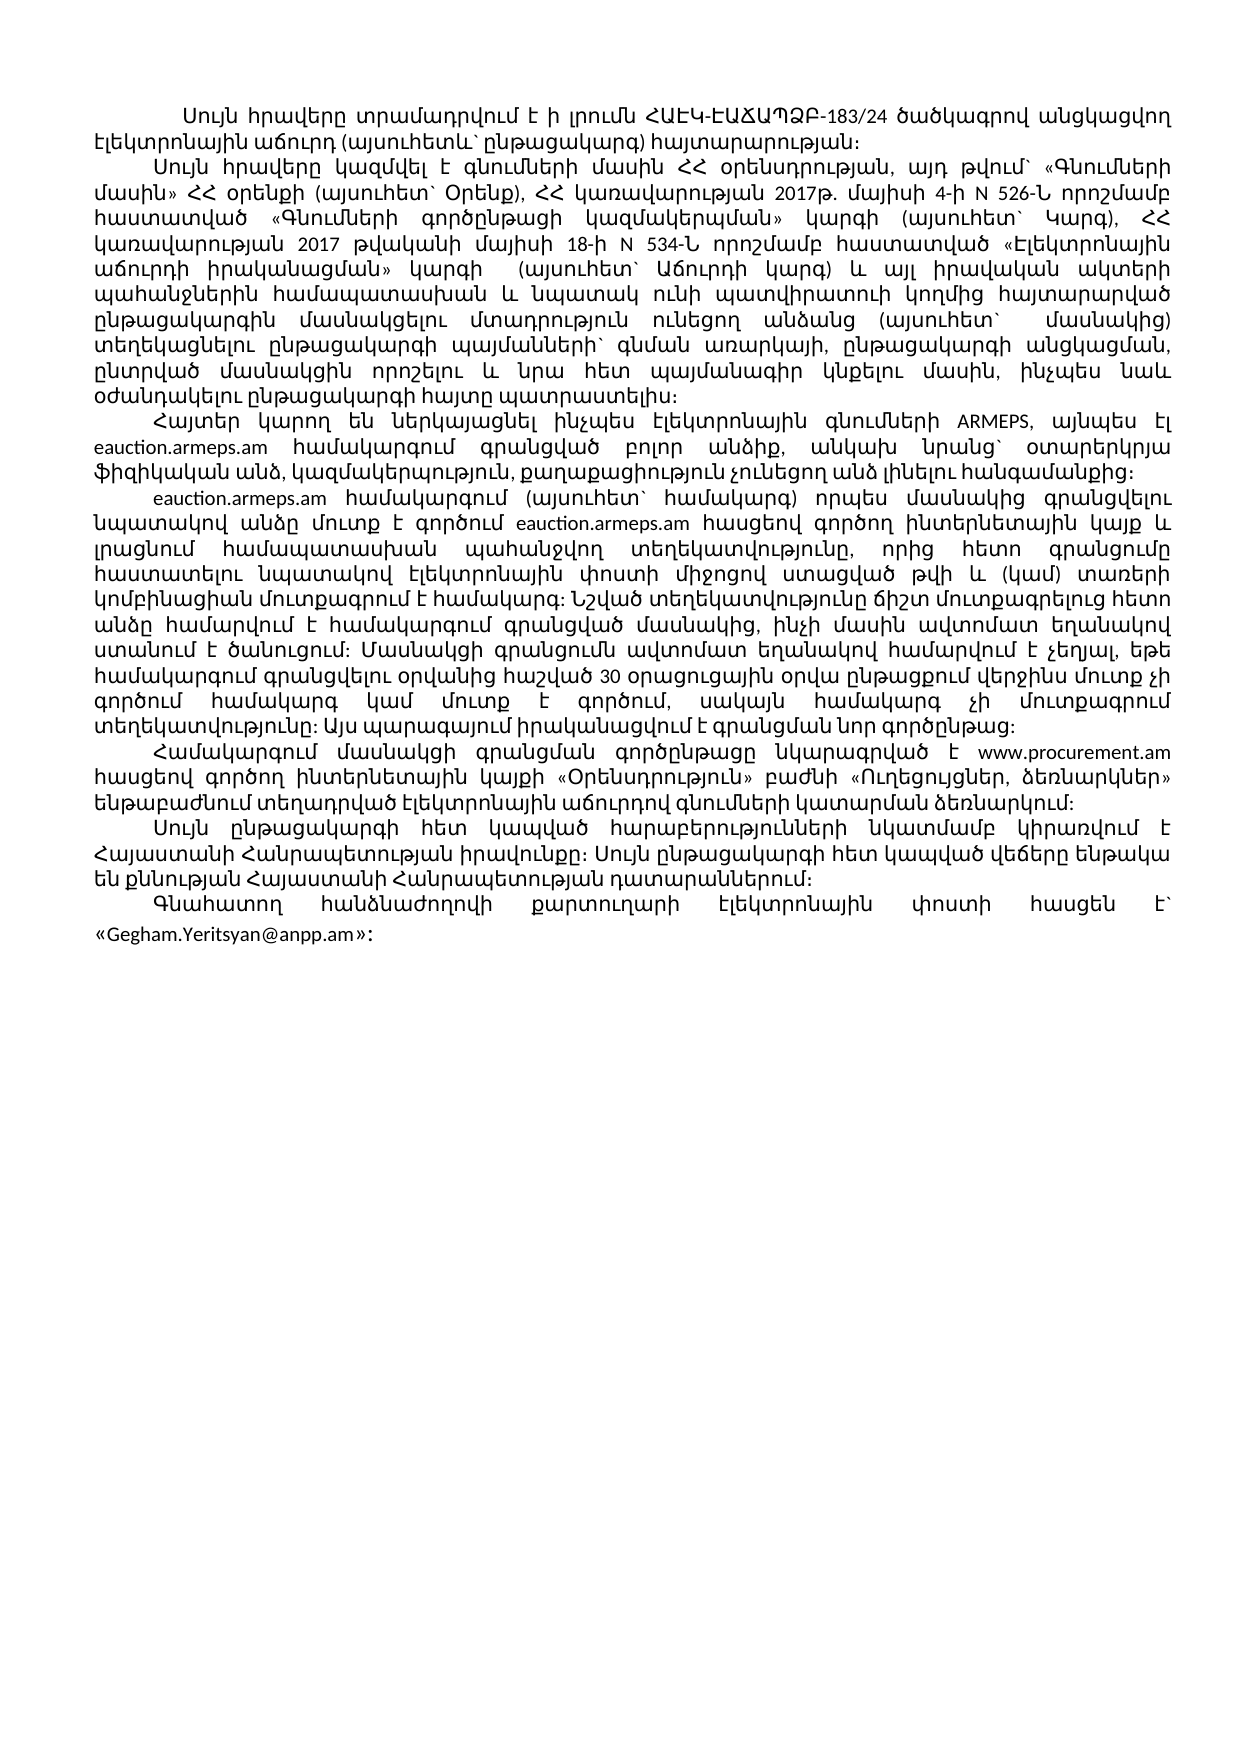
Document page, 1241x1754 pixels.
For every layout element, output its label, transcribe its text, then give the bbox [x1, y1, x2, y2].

text Սույն հրավերը տրամադրվում է ի լրումն ՀԱԷԿ-ԷԱՃԱՊՁԲ-183/24 ծածկագրով անցկացվող էլեկտրոնային աճուրդ (այսուհետև` ընթացակարգ) հայտարարության։ [94, 104, 1171, 154]
text Համակարգում մասնակցի գրանցման գործընթացը նկարագրված է www.procurement.am հասցեով գործող ինտերնետային կայքի «Օրենսդրություն» բաժնի «Ուղեցույցներ, ձեռնարկներ» ենթաբաժնում տեղադրված էլեկտրոնային աճուրդով գնումների կատարման ձեռնարկում: [94, 739, 1171, 815]
text Հայտեր կարող են ներկայացնել ինչպես էլեկտրոնային գնումների ARMEPS, այնպես էլ eauction.armeps.am համակարգում գրանցված բոլոր անձիք, անկախ նրանց` օտարերկրյա ֆիզիկական անձ, կազմակերպություն, քաղաքացիություն չունեցող անձ լինելու հանգամանքից։ [94, 409, 1171, 485]
text Սույն ընթացակարգի հետ կապված հարաբերությունների նկատմամբ կիրառվում է Հայաստանի Հանրապետության իրավունքը։ Սույն ընթացակարգի հետ կապված վեճերը ենթակա են քննության Հայաստանի Հանրապետության դատարաններում։ [94, 815, 1171, 892]
text Գնահատող հանձնաժողովի քարտուղարի էլեկտրոնային փոստի հասցեն է` «Gegham.Yeritsyan@anpp.am»: [94, 892, 1171, 948]
text Սույն հրավերը կազմվել է գնումների մասին ՀՀ օրենսդրության, այդ թվում` «Գնումների մասին» ՀՀ օրենքի (այսուհետ` Օրենք), ՀՀ կառավարության 2017թ. մայիսի 4-ի N 526-Ն որոշմամբ հաստատված «Գնումների գործընթացի կազմակերպման» կարգի (այսուհետ` Կարգ), ՀՀ կառավարության 2017 թվականի մայիսի 18-ի N 534-Ն որոշմամբ հաստատված «Էլեկտրոնային աճուրդի իրականացման» կարգի (այսուհետ` Աճուրդի կարգ) և այլ իրավական ակտերի պահանջներին համապատասխան և նպատակ ունի պատվիրատուի կողմից հայտարարված ընթացակարգին մասնակցելու մտադրություն ունեցող անձանց (այսուհետ` մասնակից) տեղեկացնելու ընթացակարգի պայմանների` գնման առարկայի, ընթացակարգի անցկացման, ընտրված մասնակցին որոշելու և նրա հետ պայմանագիր կնքելու մասին, ինչպես նաև օժանդակելու ընթացակարգի հայտը պատրաստելիս։ [94, 154, 1171, 409]
text eauction.armeps.am համակարգում (այսուհետ` համակարգ) որպես մասնակից գրանցվելու նպատակով անձը մուտք է գործում eauction.armeps.am հասցեով գործող ինտերնետային կայք և լրացնում համապատասխան պահանջվող տեղեկատվությունը, որից հետո գրանցումը հաստատելու նպատակով էլեկտրոնային փոստի միջոցով ստացված թվի և (կամ) տառերի կոմբինացիան մուտքագրում է համակարգ: Նշված տեղեկատվությունը ճիշտ մուտքագրելուց հետո անձը համարվում է համակարգում գրանցված մասնակից, ինչի մասին ավտոմատ եղանակով ստանում է ծանուցում: Մասնակցի գրանցումն ավտոմատ եղանակով համարվում է չեղյալ, եթե համակարգում գրանցվելու օրվանից հաշված 30 օրացուցային օրվա ընթացքում վերջինս մուտք չի գործում համակարգ կամ մուտք է գործում, սակայն համակարգ չի մուտքագրում տեղեկատվությունը: Այս պարագայում իրականացվում է գրանցման նոր գործընթաց: [94, 485, 1171, 739]
